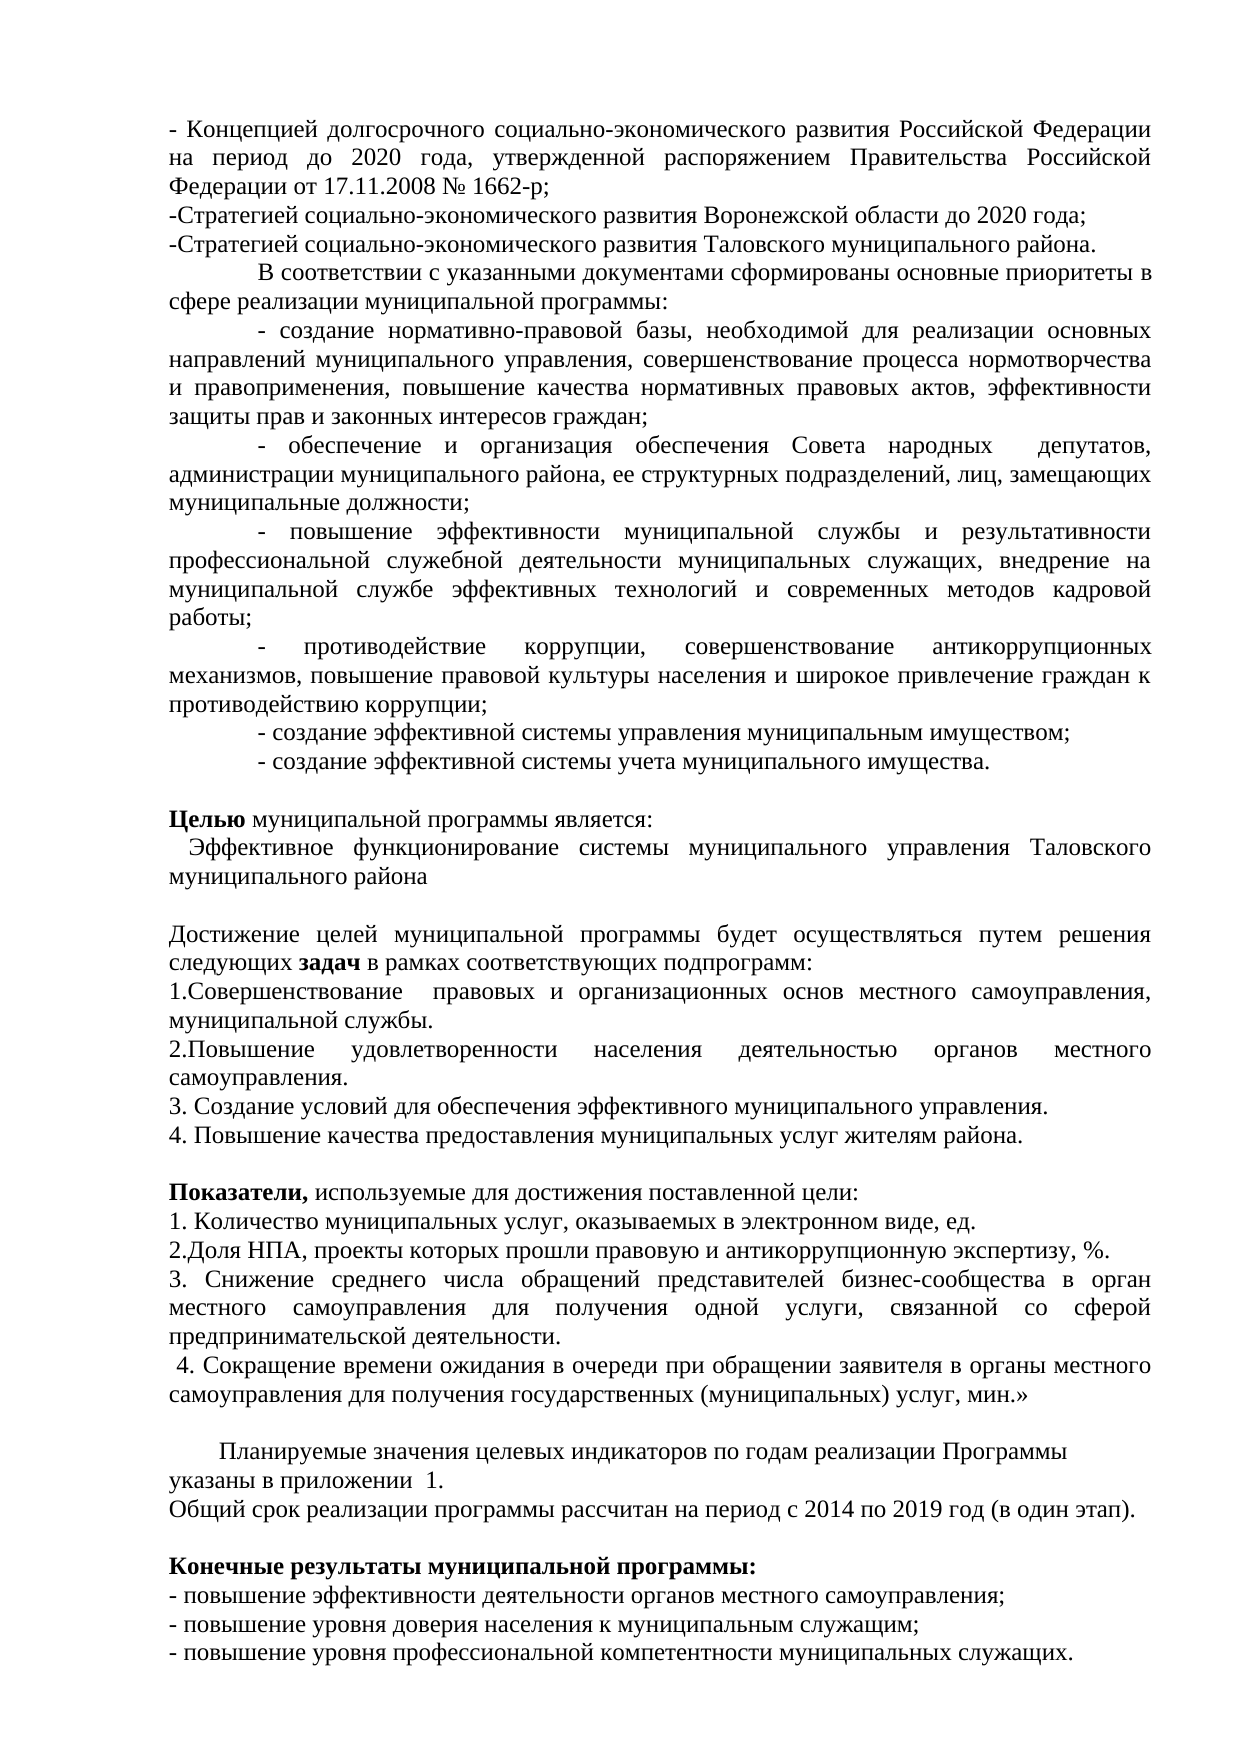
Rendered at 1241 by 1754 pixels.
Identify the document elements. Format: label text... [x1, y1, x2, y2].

text 3. Создание условий для обеспечения эффективного муниципального управления. [169, 1091, 1152, 1120]
text - создание эффективной системы учета муниципального имущества. [169, 746, 1152, 775]
text Показатели, используемые для достижения поставленной цели: [169, 1177, 1152, 1206]
text 4. Сокращение времени ожидания в очереди при обращении заявителя в органы местного самоуправления для получения государственных (муниципальных) услуг, мин.» [169, 1350, 1152, 1407]
text - Концепцией долгосрочного социально-экономического развития Российской Федерации на период до 2020 года, утвержденной распоряжением Правительства Российской Федерации от 17.11.2008 № 1662-р; [169, 114, 1152, 200]
text Общий срок реализации программы рассчитан на период с 2014 по 2019 год (в один этап). [169, 1494, 1152, 1522]
text 2.Повышение удовлетворенности населения деятельностью органов местного самоуправления. [169, 1034, 1152, 1091]
text В соответствии с указанными документами сформированы основные приоритеты в сфере реализации муниципальной программы: [169, 257, 1152, 315]
text -Стратегией социально-экономического развития Таловского муниципального района. [169, 229, 1152, 257]
text - создание нормативно-правовой базы, необходимой для реализации основных направлений муниципального управления, совершенствование процесса нормотворчества и правоприменения, повышение качества нормативных правовых актов, эффективности защиты прав и законных интересов граждан; [169, 315, 1152, 430]
text Целью муниципальной программы является: [169, 804, 1152, 832]
list Конечные результаты муниципальной программы: [169, 1551, 1152, 1580]
text Планируемые значения целевых индикаторов по годам реализации Программы указаны в приложении 1. [169, 1436, 1152, 1494]
text - создание эффективной системы управления муниципальным имуществом; [169, 717, 1152, 746]
list - повышение эффективности деятельности органов местного самоуправления; [169, 1580, 1152, 1609]
text 3. Снижение среднего числа обращений представителей бизнес-сообщества в орган местного самоуправления для получения одной услуги, связанной со сферой предпринимательской деятельности. [169, 1264, 1152, 1350]
text Эффективное функционирование системы муниципального управления Таловского муниципального района [169, 832, 1152, 890]
text - противодействие коррупции, совершенствование антикоррупционных механизмов, повышение правовой культуры населения и широкое привлечение граждан к противодействию коррупции; [169, 631, 1152, 717]
text 1.Совершенствование правовых и организационных основ местного самоуправления, муниципальной службы. [169, 976, 1152, 1034]
text - обеспечение и организация обеспечения Совета народных депутатов, администрации муниципального района, ее структурных подразделений, лиц, замещающих муниципальные должности; [169, 430, 1152, 516]
text - повышение уровня доверия населения к муниципальным служащим; [169, 1609, 1152, 1637]
text Достижение целей муниципальной программы будет осуществляться путем решения следующих задач в рамках соответствующих подпрограмм: [169, 919, 1152, 976]
text 4. Повышение качества предоставления муниципальных услуг жителям района. [169, 1120, 1152, 1149]
text 1. Количество муниципальных услуг, оказываемых в электронном виде, ед. [169, 1206, 1152, 1235]
text - повышение эффективности муниципальной службы и результативности профессиональной служебной деятельности муниципальных служащих, внедрение на муниципальной службе эффективных технологий и современных методов кадровой работы; [169, 516, 1152, 631]
list - повышение уровня профессиональной компетентности муниципальных служащих. [169, 1637, 1152, 1666]
text -Стратегией социально-экономического развития Воронежской области до 2020 года; [169, 200, 1152, 229]
text 2.Доля НПА, проекты которых прошли правовую и антикоррупционную экспертизу, %. [169, 1235, 1152, 1264]
